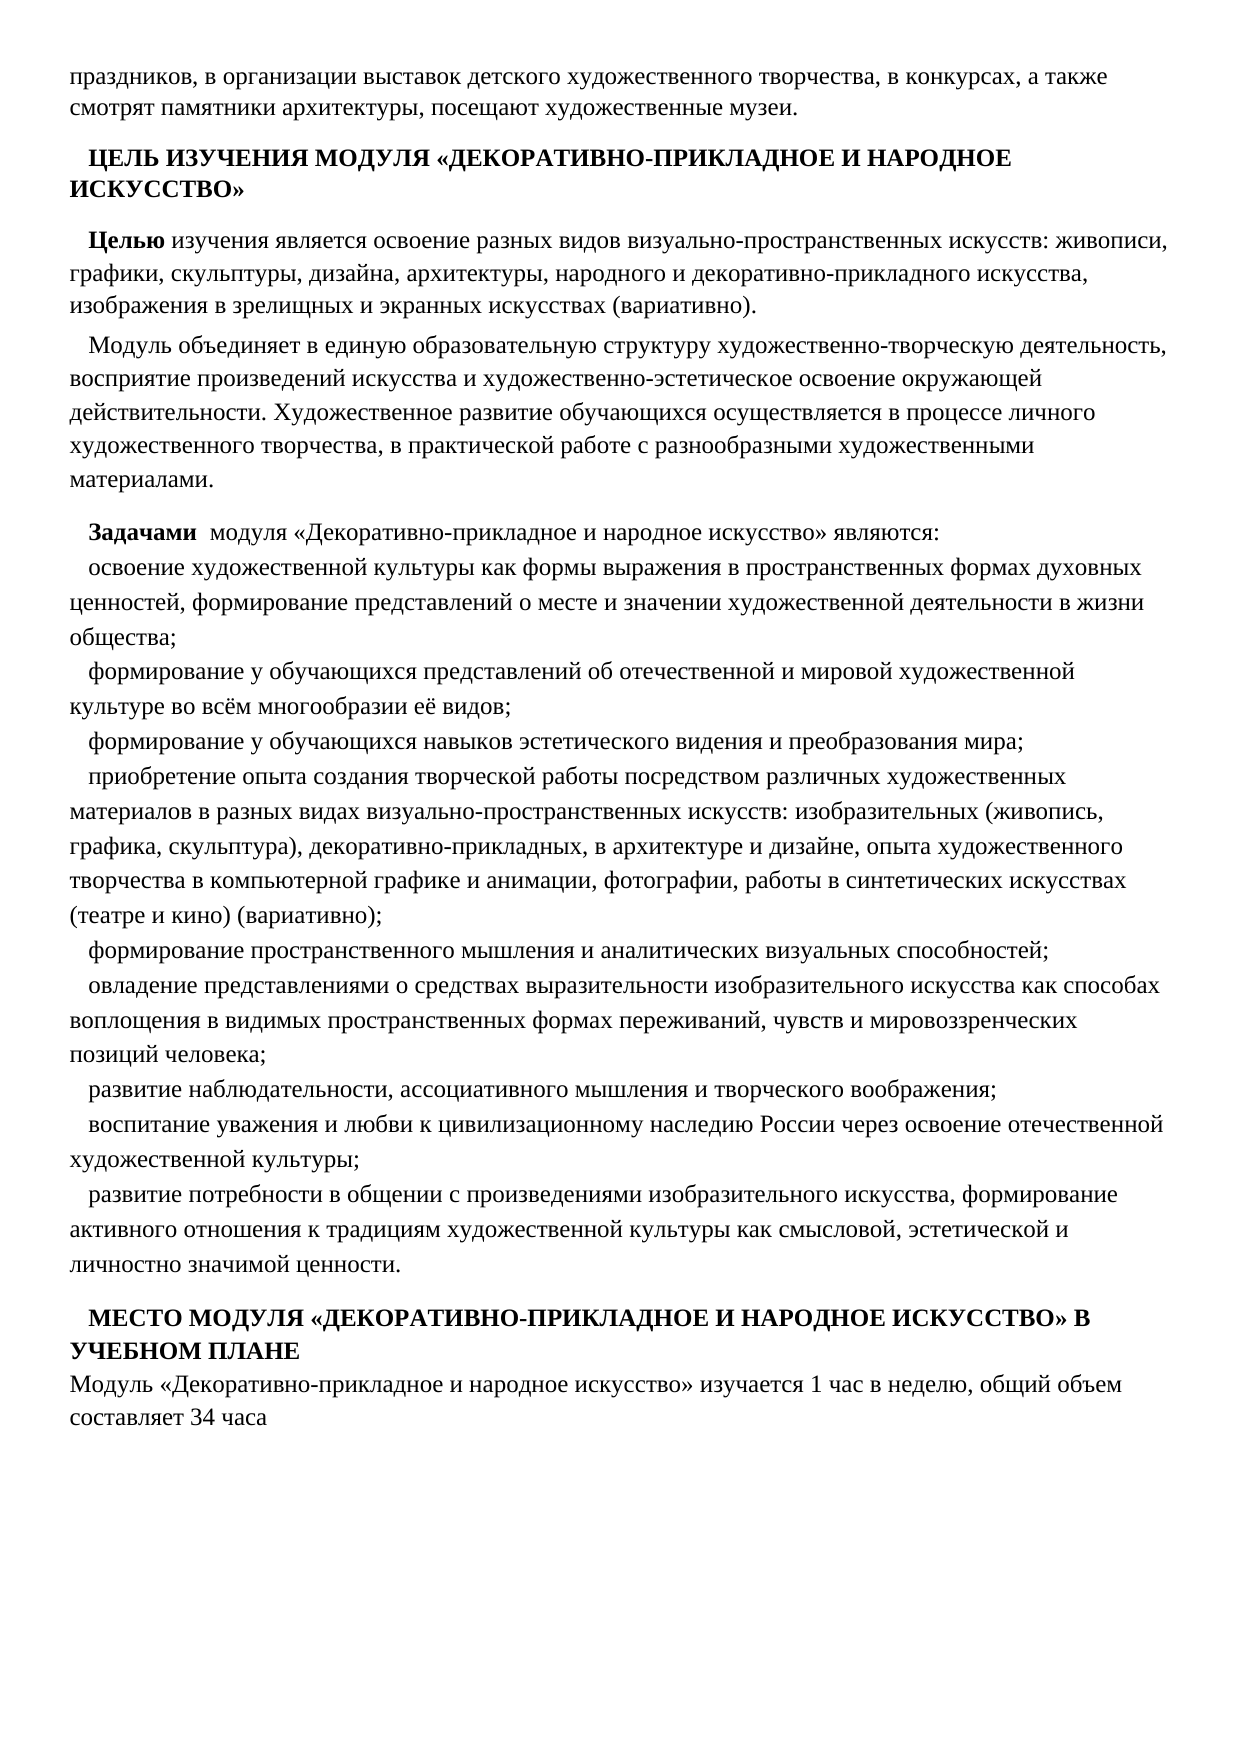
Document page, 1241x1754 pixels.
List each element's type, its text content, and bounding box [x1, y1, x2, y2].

text праздников, в организации выставок детского художественного творчества, в конкурсах, а также смотрят памятники архитектуры, посещают художественные музеи. [69, 61, 1112, 121]
text МЕСТО МОДУЛЯ «ДЕКОРАТИВНО-ПРИКЛАДНОЕ И НАРОДНОЕ ИСКУССТВО» В УЧЕБНОМ ПЛАНЕ Модуль «Декоративно-прикладное и народное искусство» изучается 1 час в неделю, общий объем составляет 34 часа [69, 1303, 1127, 1431]
text Задачами модуля «Декоративно-прикладное и народное искусство» являются: освоение художественной культуры как формы выражения в пространственных формах духовных ценностей, формирование представлений о месте и значении художественной деятельности в жизни общества; формирование у обучающихся представлений об отечественной и мировой художественной культуре во всём многообразии её видов; формирование у обучающихся навыков эстетического видения и преобразования мира; приобретение опыта создания творческой работы посредством различных художественных материалов в разных видах визуально-пространственных искусств: изобразительных (живопись, графика, скульптура), декоративно-прикладных, в архитектуре и дизайне, опыта художественного творчества в компьютерной графике и анимации, фотографии, работы в синтетических искусствах (театре и кино) (вариативно); формирование пространственного мышления и аналитических визуальных способностей; овладение представлениями о средствах выразительности изобразительного искусства как способах воплощения в видимых пространственных формах переживаний, чувств и мировоззренческих позиций человека; развитие наблюдательности, ассоциативного мышления и творческого воображения; воспитание уважения и любви к цивилизационному наследию России через освоение отечественной художественной культуры; развитие потребности в общении с произведениями изобразительного искусства, формирование активного отношения к традициям художественной культуры как смысловой, эстетической и личностно значимой ценности. [69, 517, 1172, 1277]
text Целью изучения является освоение разных видов визуально-пространственных искусств: живописи, графики, скульптуры, дизайна, архитектуры, народного и декоративно-прикладного искусства, изображения в зрелищных и экранных искусствах (вариативно). [69, 225, 1172, 319]
text Модуль объединяет в единую образовательную структуру художественно-творческую деятельность, восприятие произведений искусства и художественно-эстетическое освоение окружающей действительности. Художественное развитие обучающихся осуществляется в процессе личного художественного творчества, в практической работе с разнообразными художественными материалами. [69, 330, 1172, 493]
text ЦЕЛЬ ИЗУЧЕНИЯ МОДУЛЯ «ДЕКОРАТИВНО-ПРИКЛАДНОЕ И НАРОДНОЕ ИСКУССТВО» [69, 143, 1022, 203]
